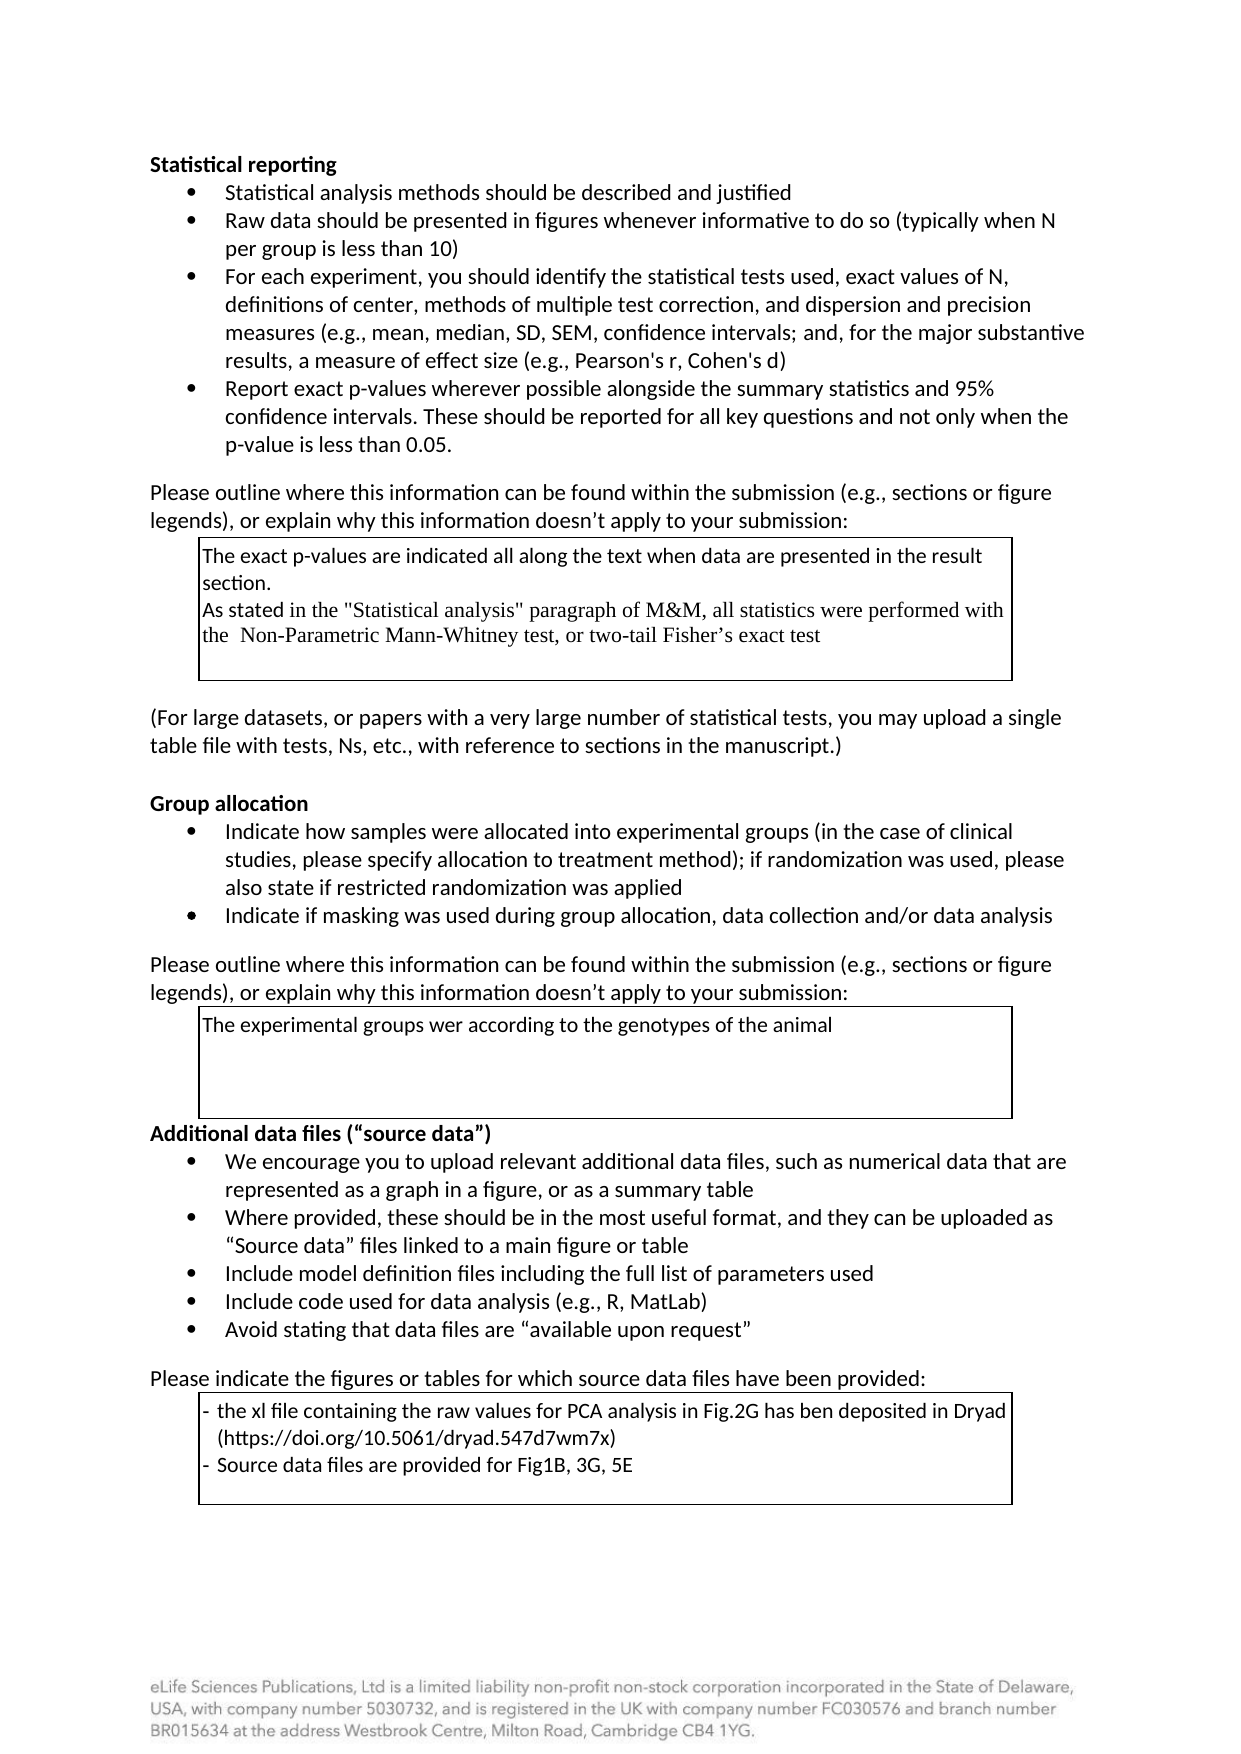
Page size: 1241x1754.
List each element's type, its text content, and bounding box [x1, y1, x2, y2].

text (For large datasets, or papers with a very large number of statistical tests, you may upload a single table file with tests, Ns, etc., with reference to sections in the manuscript.) [150, 703, 1090, 759]
text The experimental groups wer according to the genotypes of the animal [200, 1009, 1011, 1040]
list Include code used for data analysis (e.g., R, MatLab) [187, 1287, 1090, 1315]
text The exact p-values are indicated all along the text when data are presented in the result section. [200, 540, 1011, 596]
text As stated in the "Statistical analysis" paragraph of M&M, all statistics were performed with the Non-Parametric Mann-Whitney test, or two-tail Fisher’s exact test [202, 596, 1009, 648]
list Statistical analysis methods should be described and justified [187, 178, 1090, 206]
list For each experiment, you should identify the statistical tests used, exact values of N, definitions of center, methods of multiple test correction, and dispersion and precision measures (e.g., mean, median, SD, SEM, confidence intervals; and, for the major substantive results, a measure of effect size (e.g., Pearson's r, Cohen's d) [187, 262, 1090, 374]
picture [0, 1635, 1241, 1754]
text Additional data files (“source data”) [150, 1036, 1090, 1147]
list Where provided, these should be in the most useful format, and they can be uploaded as “Source data” files linked to a main figure or table [187, 1203, 1090, 1259]
text Statistical reporting [150, 150, 1090, 178]
list Report exact p-values wherever possible alongside the summary statistics and 95% confidence intervals. These should be reported for all key questions and not only when the p-value is less than 0.05. [187, 374, 1090, 458]
list the xl file containing the raw values for PCA analysis in Fig.2G has ben deposited in Dryad (https://doi.org/10.5061/dryad.547d7wm7x) [200, 1395, 1011, 1451]
list Avoid stating that data files are “available upon request” [187, 1315, 1090, 1343]
list Include model definition files including the full list of parameters used [187, 1259, 1090, 1287]
list Indicate how samples were allocated into experimental groups (in the case of clinical studies, please specify allocation to treatment method); if randomization was used, please also state if restricted randomization was applied [187, 817, 1090, 901]
text Group allocation [150, 789, 1090, 817]
list We encourage you to upload relevant additional data files, such as numerical data that are represented as a graph in a figure, or as a summary table [187, 1147, 1090, 1203]
list Indicate if masking was used during group allocation, data collection and/or data analysis [187, 901, 1090, 929]
list Raw data should be presented in figures whenever informative to do so (typically when N per group is less than 10) [187, 206, 1090, 262]
text Please indicate the figures or tables for which source data files have been provided: [150, 1364, 1090, 1392]
list Source data files are provided for Fig1B, 3G, 5E [200, 1451, 1011, 1479]
